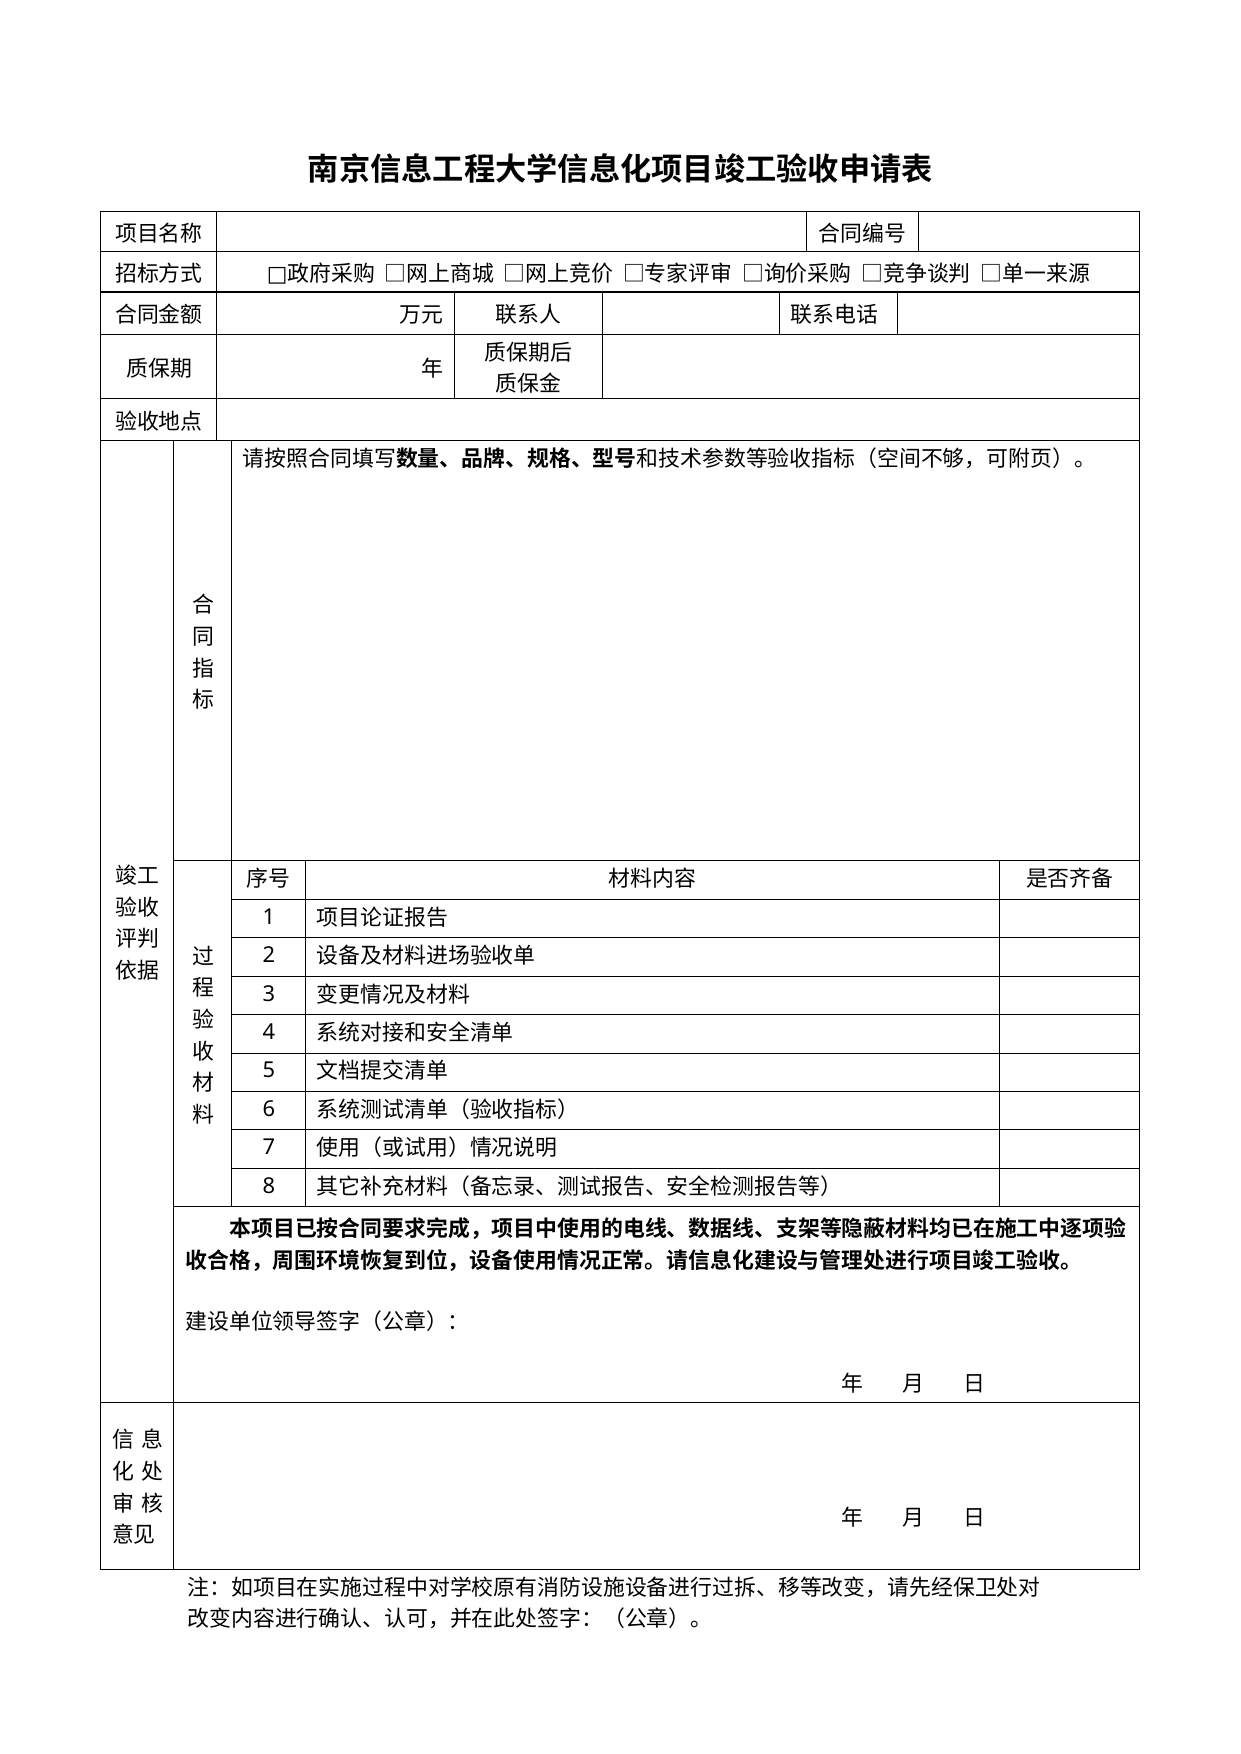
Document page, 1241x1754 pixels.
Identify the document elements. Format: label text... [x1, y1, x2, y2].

table_cell 本项目已按合同要求完成，项目中使用的电线、数据线、支架等隐蔽材料均已在施工中逐项验收合格，周围环境恢复到位，设备使用情况正常。请信息化建设与管理处进行项目竣工验收。 建设单位领导签字（公章）： 年 月 日 [174, 1207, 1139, 1402]
table_header [217, 212, 806, 251]
table_cell [1000, 900, 1139, 937]
table_cell 4 [232, 1015, 305, 1052]
table_cell 2 [232, 938, 305, 976]
table_cell 万元 [217, 293, 454, 334]
table_cell 7 [232, 1130, 305, 1168]
table_cell 年 [217, 335, 454, 398]
table_cell 5 [232, 1054, 305, 1091]
table_cell 8 [232, 1169, 305, 1206]
table_cell □政府采购 □网上商城 □网上竞价 □专家评审 □询价采购 □竞争谈判 □单一来源 [217, 252, 1139, 291]
table_cell [603, 335, 1139, 398]
table_cell 过程验收材料 [174, 861, 231, 1206]
table_cell 年 月 日 [174, 1403, 1139, 1568]
table_cell [217, 399, 1139, 440]
table_cell [1000, 1092, 1139, 1129]
table_header [919, 212, 1139, 251]
table_cell 验收地点 [101, 399, 216, 440]
table_cell 文档提交清单 [306, 1054, 999, 1091]
table_cell [1000, 1169, 1139, 1206]
table_header 合同编号 [807, 212, 918, 251]
table_cell 系统对接和安全清单 [306, 1015, 999, 1052]
table_cell 其它补充材料（备忘录、测试报告、安全检测报告等） [306, 1169, 999, 1206]
table_cell 质保期后 质保金 [455, 335, 602, 398]
table_cell [1000, 1015, 1139, 1052]
table_cell 6 [232, 1092, 305, 1129]
table_cell 序号 [232, 861, 305, 899]
table_cell 设备及材料进场验收单 [306, 938, 999, 976]
table_header 项目名称 [101, 212, 216, 251]
text 南京信息工程大学信息化项目竣工验收申请表 [187, 155, 1053, 186]
table_cell [1000, 977, 1139, 1014]
table_cell 联系人 [455, 293, 602, 334]
table_cell 1 [232, 900, 305, 937]
table_cell 招标方式 [101, 252, 216, 291]
table_cell [1000, 1054, 1139, 1091]
table_cell 合 同 指 标 [174, 441, 231, 860]
text 注：如项目在实施过程中对学校原有消防设施设备进行过拆、移等改变，请先经保卫处对改变内容进行确认、认可，并在此处签字：（公章）。 [187, 1570, 1053, 1633]
table_cell 系统测试清单（验收指标） [306, 1092, 999, 1129]
table_cell 联系电话 [780, 293, 897, 334]
table_cell 竣工验收评判依据 [101, 441, 173, 1402]
table_cell 变更情况及材料 [306, 977, 999, 1014]
table_cell 使用（或试用）情况说明 [306, 1130, 999, 1168]
table_cell [898, 293, 1139, 334]
table_cell 信息化处审核意见 [101, 1403, 173, 1568]
table_cell 是否齐备 [1000, 861, 1139, 899]
table_cell 3 [232, 977, 305, 1014]
table_cell 合同金额 [101, 293, 216, 334]
table_cell [1000, 938, 1139, 976]
table_cell 项目论证报告 [306, 900, 999, 937]
table_cell 请按照合同填写数量、品牌、规格、型号和技术参数等验收指标（空间不够，可附页）。 [232, 441, 1139, 860]
table_cell 质保期 [101, 335, 216, 398]
table_cell [1000, 1130, 1139, 1168]
table_cell [603, 293, 779, 334]
table_cell 材料内容 [306, 861, 999, 899]
